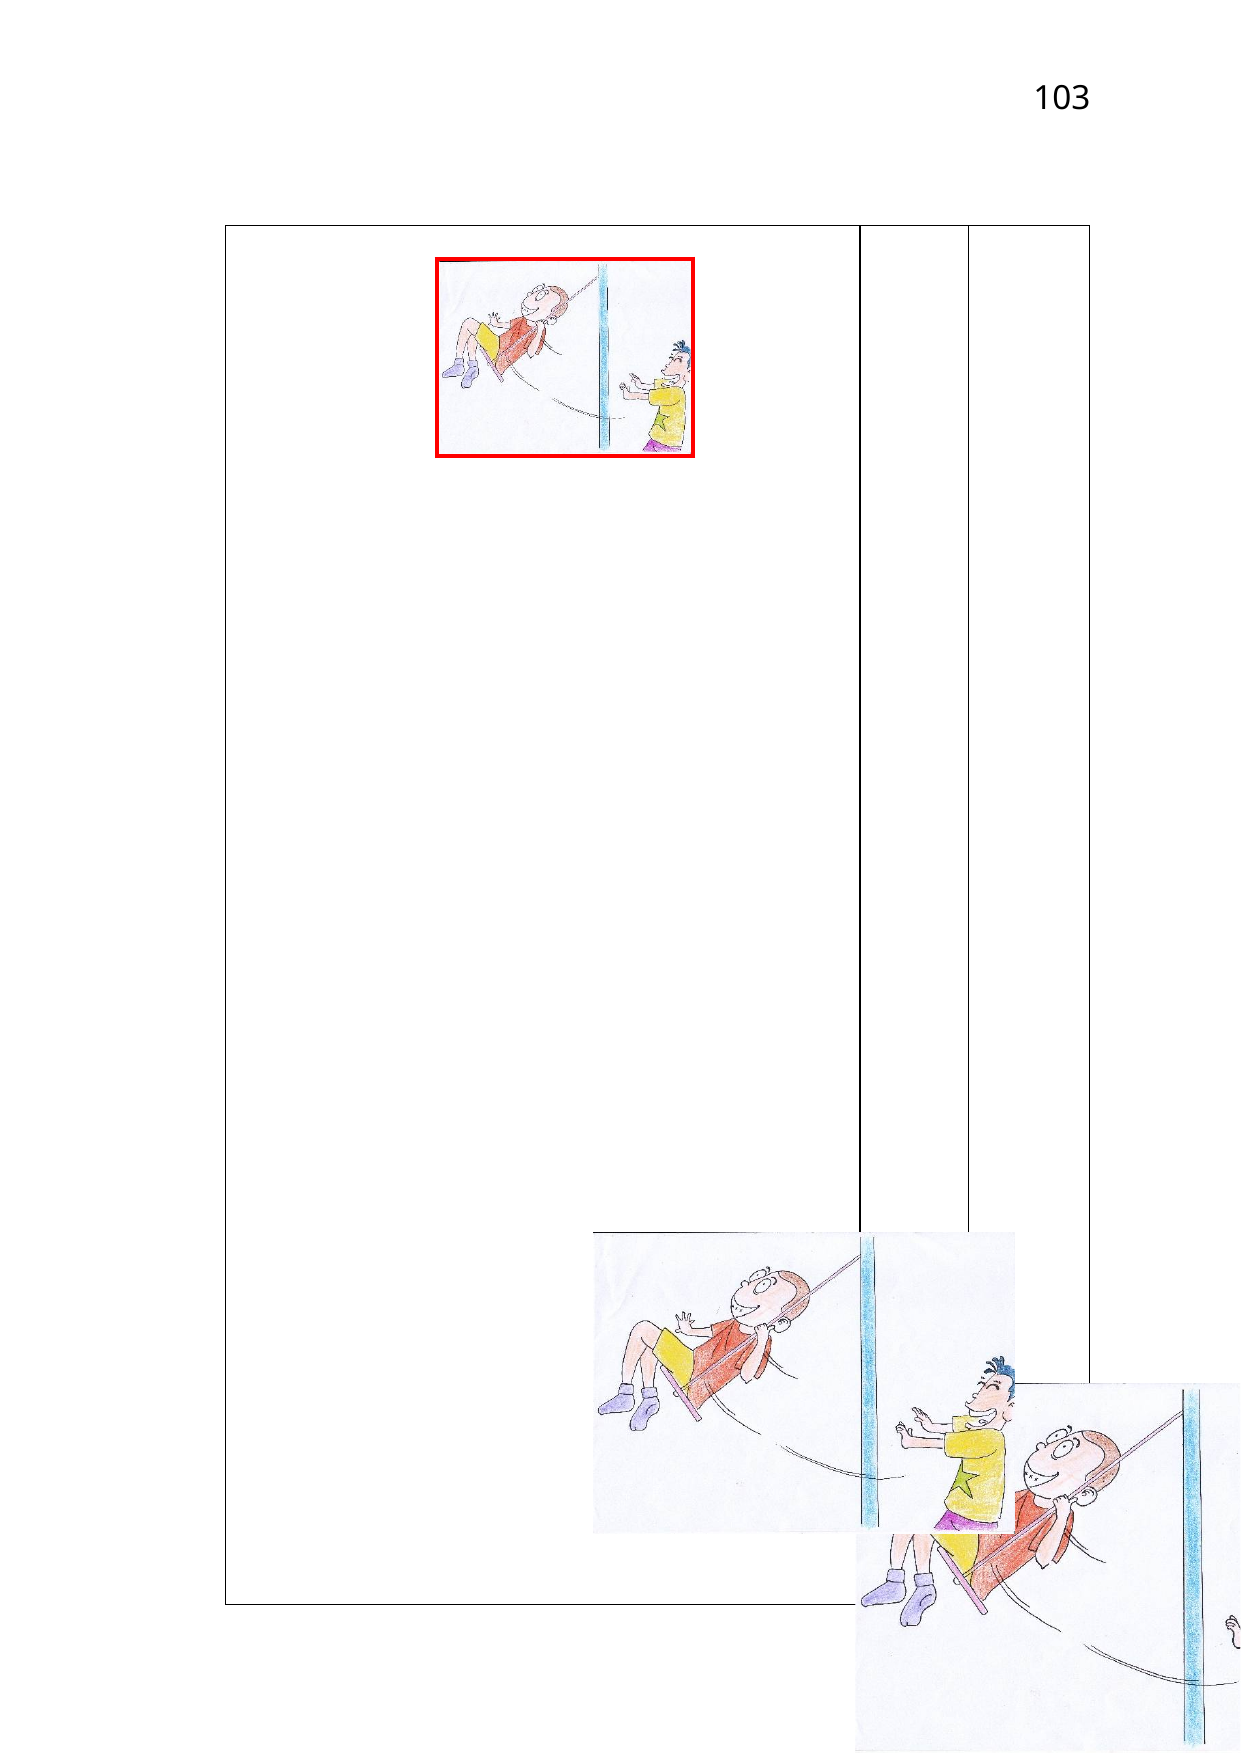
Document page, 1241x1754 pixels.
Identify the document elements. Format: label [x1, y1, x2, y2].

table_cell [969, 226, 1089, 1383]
picture [439, 261, 691, 454]
picture [593, 1232, 1241, 1753]
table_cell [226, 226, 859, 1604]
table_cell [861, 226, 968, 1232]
